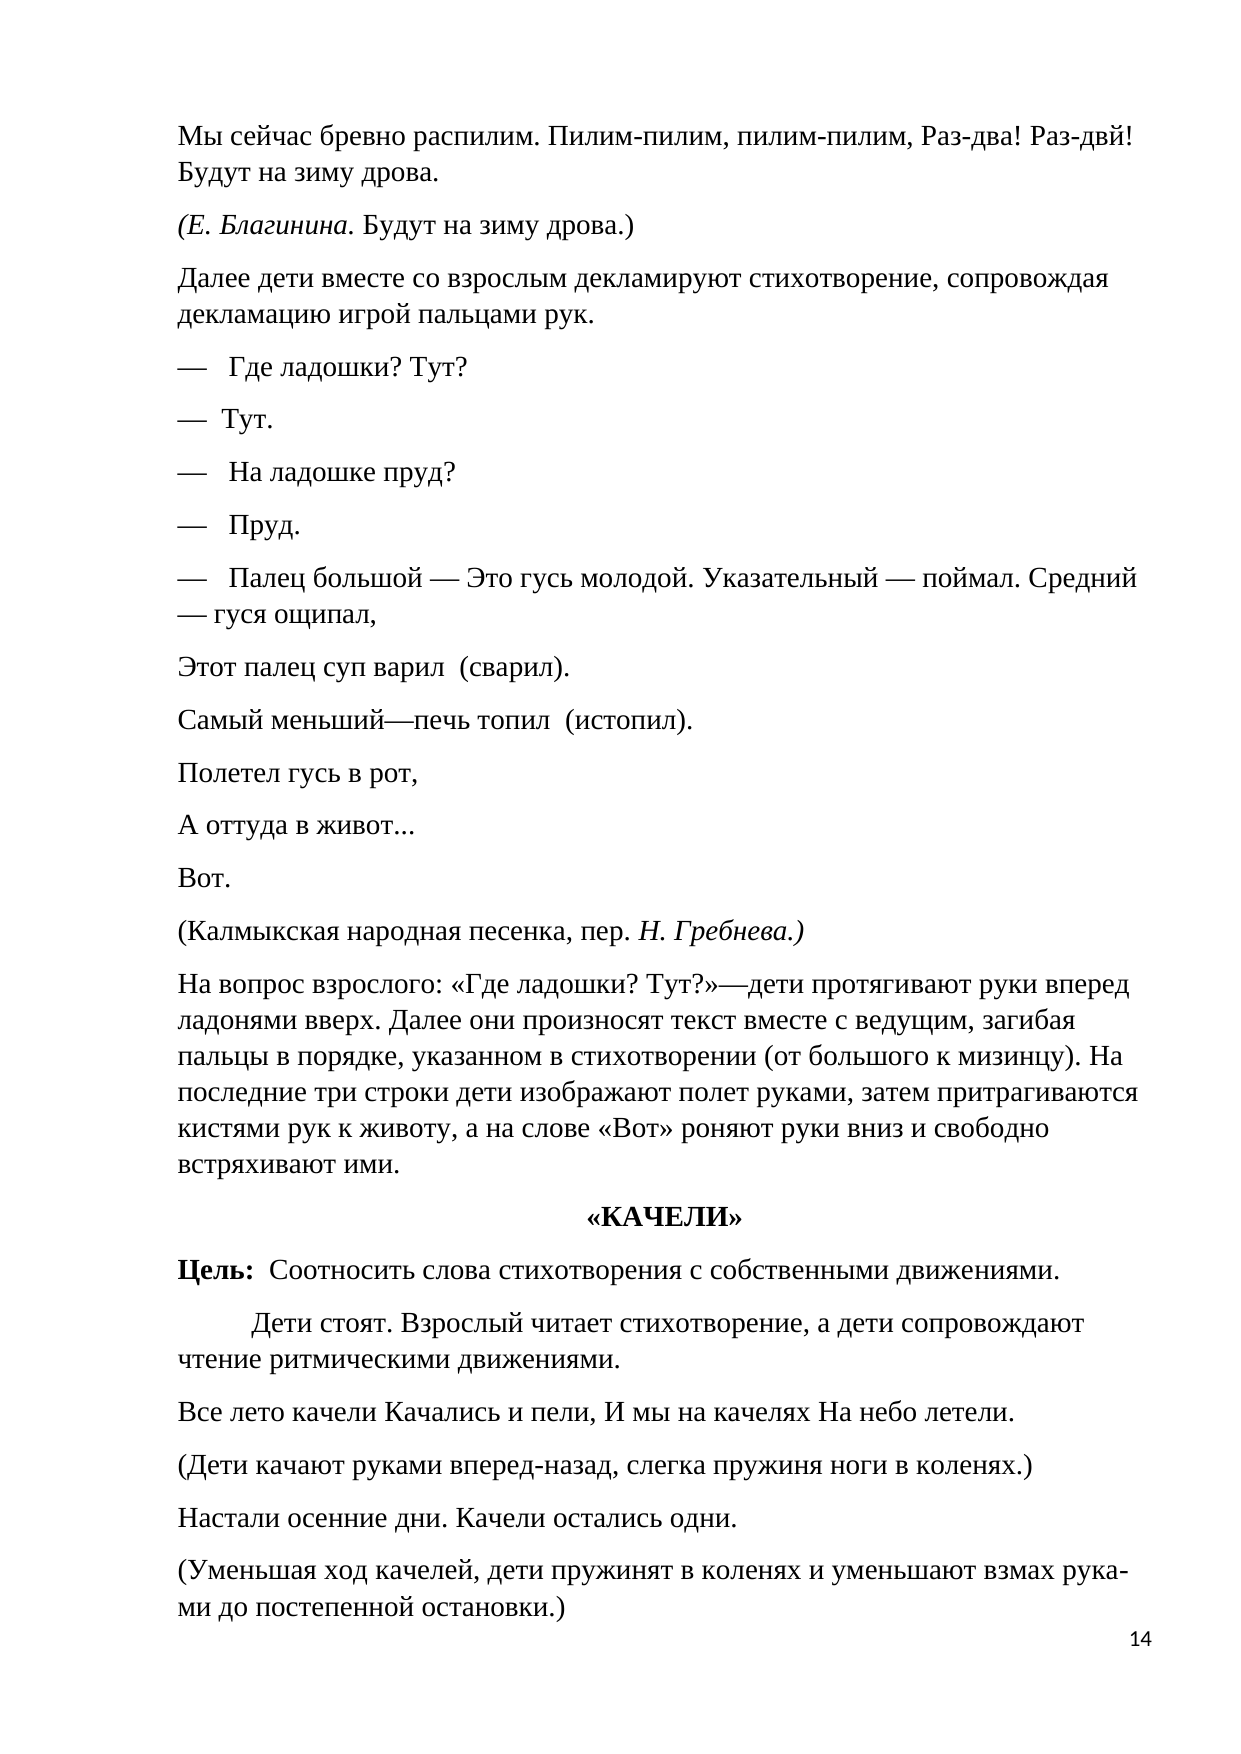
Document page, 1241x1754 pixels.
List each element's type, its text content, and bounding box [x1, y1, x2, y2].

text Далее дети вместе со взрослым декламируют стихотворение, сопровождая декламацию игрой пальцами рук. [177, 260, 1152, 329]
text Вот. [177, 860, 1152, 894]
text А оттуда в живот... [177, 807, 1152, 841]
text «КАЧЕЛИ» [177, 1199, 1152, 1233]
text — Тут. [177, 402, 1152, 435]
text Полетел гусь в рот, [177, 755, 1152, 788]
text Настали осенние дни. Качели остались одни. [177, 1500, 1152, 1533]
text — Где ладошки? Тут? [177, 349, 1152, 382]
text — Пруд. [177, 507, 1152, 541]
text Все лето качели Качались и пели, И мы на качелях На небо летели. [177, 1394, 1152, 1428]
text Мы сейчас бревно распилим. Пилим-пилим, пилим-пилим, Раз-два! Раз-двй! Будут на зиму дрова. [177, 118, 1152, 188]
text (Уменьшая ход качелей, дети пружинят в коленях и уменьшают взмах руками до постепенной остановки.) [177, 1552, 1152, 1622]
text (Дети качают руками вперед-назад, слегка пружиня ноги в коленях.) [177, 1447, 1152, 1480]
text Самый меньший—печь топил (истопил). [177, 702, 1152, 735]
text На вопрос взрослого: «Где ладошки? Тут?»—дети протягивают руки вперед ладонями вверх. Далее они произносят текст вместе с ведущим, загибая пальцы в порядке, указанном в стихотворении (от большого к мизинцу). На последние три строки дети изображают полет руками, затем притрагиваются кистями рук к животу, а на слове «Вот» роняют руки вниз и свободно встряхивают ими. [177, 966, 1152, 1180]
text Дети стоят. Взрослый читает стихотворение, а дети сопровождают чтение ритмическими движениями. [177, 1305, 1152, 1375]
text Этот палец суп варил (сварил). [177, 649, 1152, 683]
text (Е. Благинина. Будут на зиму дрова.) [177, 207, 1152, 241]
text — Палец большой — Это гусь молодой. Указательный — поймал. Средний — гуся ощипал, [177, 560, 1152, 630]
text (Калмыкская народная песенка, пер. Н. Гребнева.) [177, 913, 1152, 947]
text Цель: Соотносить слова стихотворения с собственными движениями. [177, 1252, 1152, 1286]
text — На ладошке пруд? [177, 454, 1152, 488]
